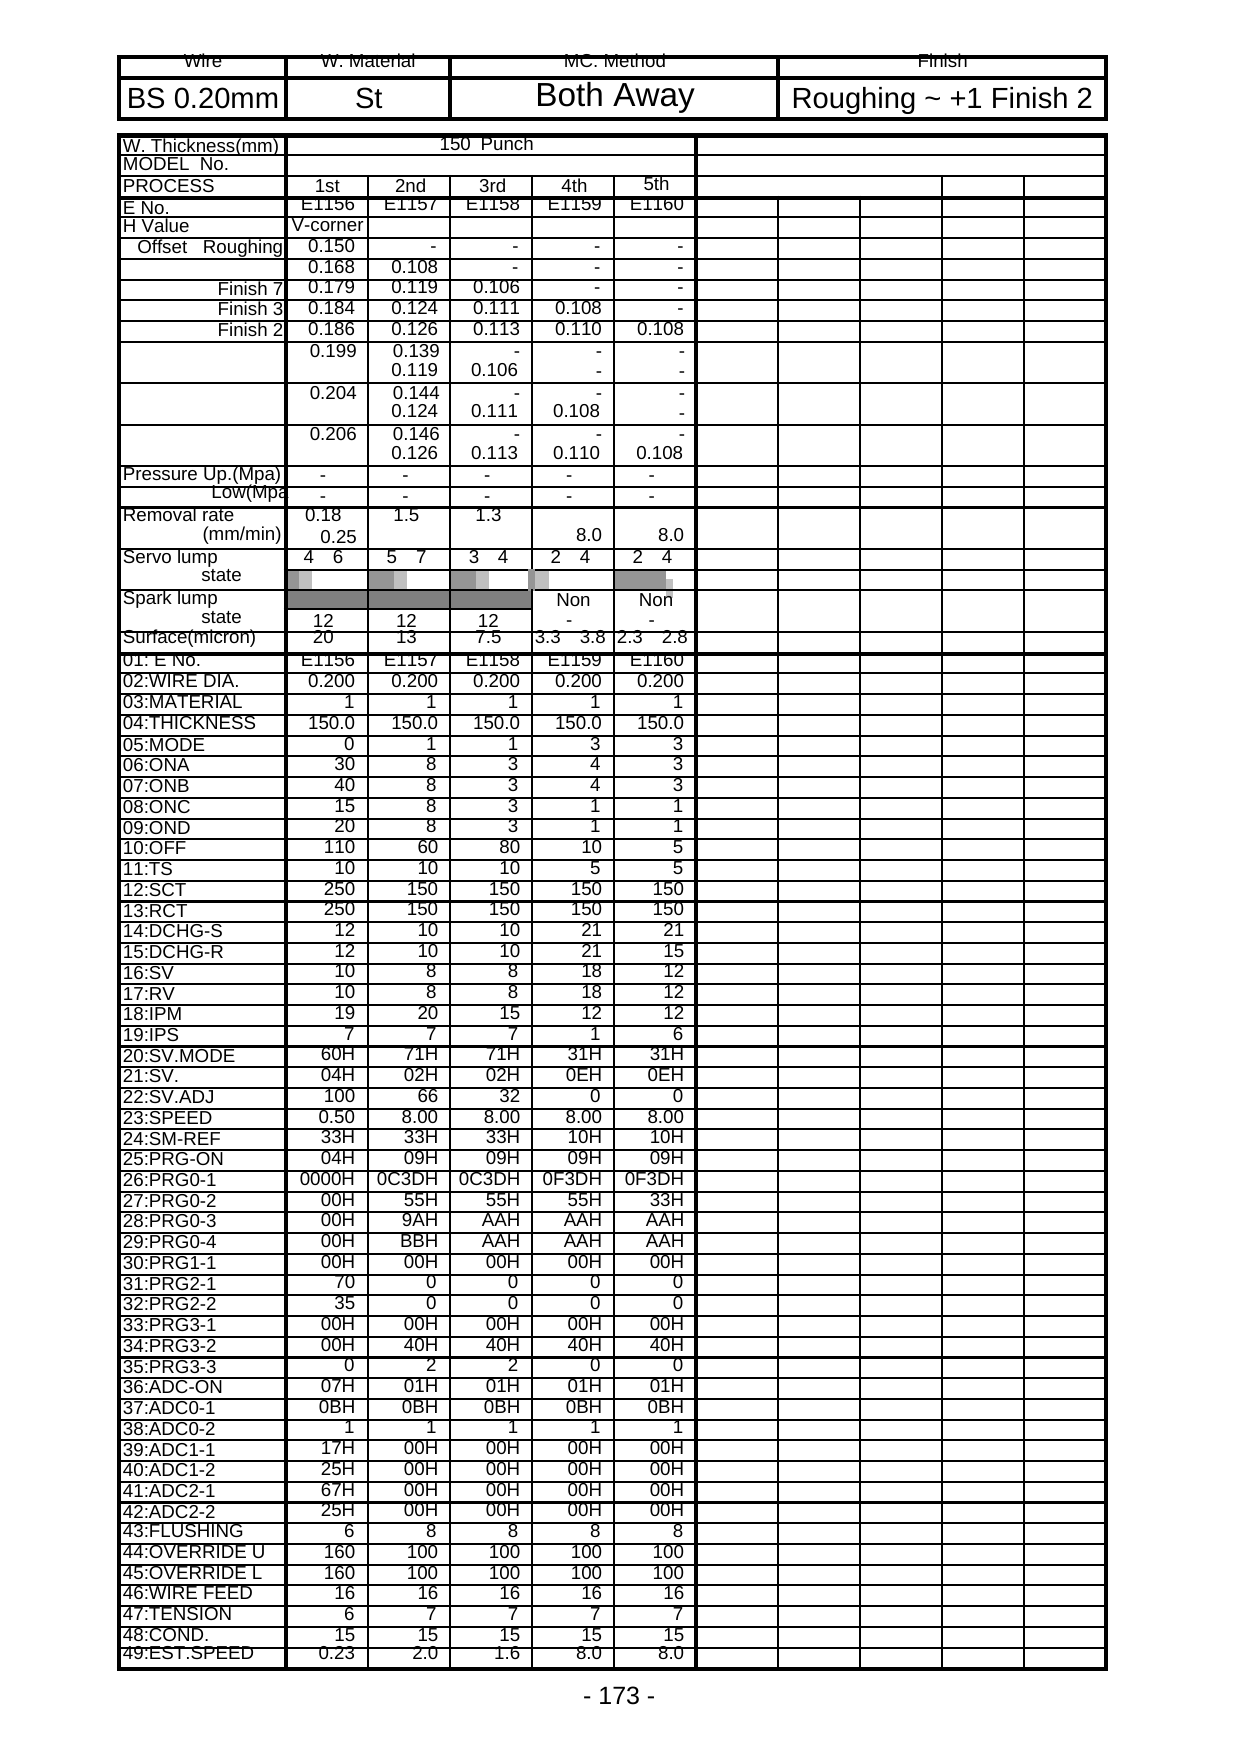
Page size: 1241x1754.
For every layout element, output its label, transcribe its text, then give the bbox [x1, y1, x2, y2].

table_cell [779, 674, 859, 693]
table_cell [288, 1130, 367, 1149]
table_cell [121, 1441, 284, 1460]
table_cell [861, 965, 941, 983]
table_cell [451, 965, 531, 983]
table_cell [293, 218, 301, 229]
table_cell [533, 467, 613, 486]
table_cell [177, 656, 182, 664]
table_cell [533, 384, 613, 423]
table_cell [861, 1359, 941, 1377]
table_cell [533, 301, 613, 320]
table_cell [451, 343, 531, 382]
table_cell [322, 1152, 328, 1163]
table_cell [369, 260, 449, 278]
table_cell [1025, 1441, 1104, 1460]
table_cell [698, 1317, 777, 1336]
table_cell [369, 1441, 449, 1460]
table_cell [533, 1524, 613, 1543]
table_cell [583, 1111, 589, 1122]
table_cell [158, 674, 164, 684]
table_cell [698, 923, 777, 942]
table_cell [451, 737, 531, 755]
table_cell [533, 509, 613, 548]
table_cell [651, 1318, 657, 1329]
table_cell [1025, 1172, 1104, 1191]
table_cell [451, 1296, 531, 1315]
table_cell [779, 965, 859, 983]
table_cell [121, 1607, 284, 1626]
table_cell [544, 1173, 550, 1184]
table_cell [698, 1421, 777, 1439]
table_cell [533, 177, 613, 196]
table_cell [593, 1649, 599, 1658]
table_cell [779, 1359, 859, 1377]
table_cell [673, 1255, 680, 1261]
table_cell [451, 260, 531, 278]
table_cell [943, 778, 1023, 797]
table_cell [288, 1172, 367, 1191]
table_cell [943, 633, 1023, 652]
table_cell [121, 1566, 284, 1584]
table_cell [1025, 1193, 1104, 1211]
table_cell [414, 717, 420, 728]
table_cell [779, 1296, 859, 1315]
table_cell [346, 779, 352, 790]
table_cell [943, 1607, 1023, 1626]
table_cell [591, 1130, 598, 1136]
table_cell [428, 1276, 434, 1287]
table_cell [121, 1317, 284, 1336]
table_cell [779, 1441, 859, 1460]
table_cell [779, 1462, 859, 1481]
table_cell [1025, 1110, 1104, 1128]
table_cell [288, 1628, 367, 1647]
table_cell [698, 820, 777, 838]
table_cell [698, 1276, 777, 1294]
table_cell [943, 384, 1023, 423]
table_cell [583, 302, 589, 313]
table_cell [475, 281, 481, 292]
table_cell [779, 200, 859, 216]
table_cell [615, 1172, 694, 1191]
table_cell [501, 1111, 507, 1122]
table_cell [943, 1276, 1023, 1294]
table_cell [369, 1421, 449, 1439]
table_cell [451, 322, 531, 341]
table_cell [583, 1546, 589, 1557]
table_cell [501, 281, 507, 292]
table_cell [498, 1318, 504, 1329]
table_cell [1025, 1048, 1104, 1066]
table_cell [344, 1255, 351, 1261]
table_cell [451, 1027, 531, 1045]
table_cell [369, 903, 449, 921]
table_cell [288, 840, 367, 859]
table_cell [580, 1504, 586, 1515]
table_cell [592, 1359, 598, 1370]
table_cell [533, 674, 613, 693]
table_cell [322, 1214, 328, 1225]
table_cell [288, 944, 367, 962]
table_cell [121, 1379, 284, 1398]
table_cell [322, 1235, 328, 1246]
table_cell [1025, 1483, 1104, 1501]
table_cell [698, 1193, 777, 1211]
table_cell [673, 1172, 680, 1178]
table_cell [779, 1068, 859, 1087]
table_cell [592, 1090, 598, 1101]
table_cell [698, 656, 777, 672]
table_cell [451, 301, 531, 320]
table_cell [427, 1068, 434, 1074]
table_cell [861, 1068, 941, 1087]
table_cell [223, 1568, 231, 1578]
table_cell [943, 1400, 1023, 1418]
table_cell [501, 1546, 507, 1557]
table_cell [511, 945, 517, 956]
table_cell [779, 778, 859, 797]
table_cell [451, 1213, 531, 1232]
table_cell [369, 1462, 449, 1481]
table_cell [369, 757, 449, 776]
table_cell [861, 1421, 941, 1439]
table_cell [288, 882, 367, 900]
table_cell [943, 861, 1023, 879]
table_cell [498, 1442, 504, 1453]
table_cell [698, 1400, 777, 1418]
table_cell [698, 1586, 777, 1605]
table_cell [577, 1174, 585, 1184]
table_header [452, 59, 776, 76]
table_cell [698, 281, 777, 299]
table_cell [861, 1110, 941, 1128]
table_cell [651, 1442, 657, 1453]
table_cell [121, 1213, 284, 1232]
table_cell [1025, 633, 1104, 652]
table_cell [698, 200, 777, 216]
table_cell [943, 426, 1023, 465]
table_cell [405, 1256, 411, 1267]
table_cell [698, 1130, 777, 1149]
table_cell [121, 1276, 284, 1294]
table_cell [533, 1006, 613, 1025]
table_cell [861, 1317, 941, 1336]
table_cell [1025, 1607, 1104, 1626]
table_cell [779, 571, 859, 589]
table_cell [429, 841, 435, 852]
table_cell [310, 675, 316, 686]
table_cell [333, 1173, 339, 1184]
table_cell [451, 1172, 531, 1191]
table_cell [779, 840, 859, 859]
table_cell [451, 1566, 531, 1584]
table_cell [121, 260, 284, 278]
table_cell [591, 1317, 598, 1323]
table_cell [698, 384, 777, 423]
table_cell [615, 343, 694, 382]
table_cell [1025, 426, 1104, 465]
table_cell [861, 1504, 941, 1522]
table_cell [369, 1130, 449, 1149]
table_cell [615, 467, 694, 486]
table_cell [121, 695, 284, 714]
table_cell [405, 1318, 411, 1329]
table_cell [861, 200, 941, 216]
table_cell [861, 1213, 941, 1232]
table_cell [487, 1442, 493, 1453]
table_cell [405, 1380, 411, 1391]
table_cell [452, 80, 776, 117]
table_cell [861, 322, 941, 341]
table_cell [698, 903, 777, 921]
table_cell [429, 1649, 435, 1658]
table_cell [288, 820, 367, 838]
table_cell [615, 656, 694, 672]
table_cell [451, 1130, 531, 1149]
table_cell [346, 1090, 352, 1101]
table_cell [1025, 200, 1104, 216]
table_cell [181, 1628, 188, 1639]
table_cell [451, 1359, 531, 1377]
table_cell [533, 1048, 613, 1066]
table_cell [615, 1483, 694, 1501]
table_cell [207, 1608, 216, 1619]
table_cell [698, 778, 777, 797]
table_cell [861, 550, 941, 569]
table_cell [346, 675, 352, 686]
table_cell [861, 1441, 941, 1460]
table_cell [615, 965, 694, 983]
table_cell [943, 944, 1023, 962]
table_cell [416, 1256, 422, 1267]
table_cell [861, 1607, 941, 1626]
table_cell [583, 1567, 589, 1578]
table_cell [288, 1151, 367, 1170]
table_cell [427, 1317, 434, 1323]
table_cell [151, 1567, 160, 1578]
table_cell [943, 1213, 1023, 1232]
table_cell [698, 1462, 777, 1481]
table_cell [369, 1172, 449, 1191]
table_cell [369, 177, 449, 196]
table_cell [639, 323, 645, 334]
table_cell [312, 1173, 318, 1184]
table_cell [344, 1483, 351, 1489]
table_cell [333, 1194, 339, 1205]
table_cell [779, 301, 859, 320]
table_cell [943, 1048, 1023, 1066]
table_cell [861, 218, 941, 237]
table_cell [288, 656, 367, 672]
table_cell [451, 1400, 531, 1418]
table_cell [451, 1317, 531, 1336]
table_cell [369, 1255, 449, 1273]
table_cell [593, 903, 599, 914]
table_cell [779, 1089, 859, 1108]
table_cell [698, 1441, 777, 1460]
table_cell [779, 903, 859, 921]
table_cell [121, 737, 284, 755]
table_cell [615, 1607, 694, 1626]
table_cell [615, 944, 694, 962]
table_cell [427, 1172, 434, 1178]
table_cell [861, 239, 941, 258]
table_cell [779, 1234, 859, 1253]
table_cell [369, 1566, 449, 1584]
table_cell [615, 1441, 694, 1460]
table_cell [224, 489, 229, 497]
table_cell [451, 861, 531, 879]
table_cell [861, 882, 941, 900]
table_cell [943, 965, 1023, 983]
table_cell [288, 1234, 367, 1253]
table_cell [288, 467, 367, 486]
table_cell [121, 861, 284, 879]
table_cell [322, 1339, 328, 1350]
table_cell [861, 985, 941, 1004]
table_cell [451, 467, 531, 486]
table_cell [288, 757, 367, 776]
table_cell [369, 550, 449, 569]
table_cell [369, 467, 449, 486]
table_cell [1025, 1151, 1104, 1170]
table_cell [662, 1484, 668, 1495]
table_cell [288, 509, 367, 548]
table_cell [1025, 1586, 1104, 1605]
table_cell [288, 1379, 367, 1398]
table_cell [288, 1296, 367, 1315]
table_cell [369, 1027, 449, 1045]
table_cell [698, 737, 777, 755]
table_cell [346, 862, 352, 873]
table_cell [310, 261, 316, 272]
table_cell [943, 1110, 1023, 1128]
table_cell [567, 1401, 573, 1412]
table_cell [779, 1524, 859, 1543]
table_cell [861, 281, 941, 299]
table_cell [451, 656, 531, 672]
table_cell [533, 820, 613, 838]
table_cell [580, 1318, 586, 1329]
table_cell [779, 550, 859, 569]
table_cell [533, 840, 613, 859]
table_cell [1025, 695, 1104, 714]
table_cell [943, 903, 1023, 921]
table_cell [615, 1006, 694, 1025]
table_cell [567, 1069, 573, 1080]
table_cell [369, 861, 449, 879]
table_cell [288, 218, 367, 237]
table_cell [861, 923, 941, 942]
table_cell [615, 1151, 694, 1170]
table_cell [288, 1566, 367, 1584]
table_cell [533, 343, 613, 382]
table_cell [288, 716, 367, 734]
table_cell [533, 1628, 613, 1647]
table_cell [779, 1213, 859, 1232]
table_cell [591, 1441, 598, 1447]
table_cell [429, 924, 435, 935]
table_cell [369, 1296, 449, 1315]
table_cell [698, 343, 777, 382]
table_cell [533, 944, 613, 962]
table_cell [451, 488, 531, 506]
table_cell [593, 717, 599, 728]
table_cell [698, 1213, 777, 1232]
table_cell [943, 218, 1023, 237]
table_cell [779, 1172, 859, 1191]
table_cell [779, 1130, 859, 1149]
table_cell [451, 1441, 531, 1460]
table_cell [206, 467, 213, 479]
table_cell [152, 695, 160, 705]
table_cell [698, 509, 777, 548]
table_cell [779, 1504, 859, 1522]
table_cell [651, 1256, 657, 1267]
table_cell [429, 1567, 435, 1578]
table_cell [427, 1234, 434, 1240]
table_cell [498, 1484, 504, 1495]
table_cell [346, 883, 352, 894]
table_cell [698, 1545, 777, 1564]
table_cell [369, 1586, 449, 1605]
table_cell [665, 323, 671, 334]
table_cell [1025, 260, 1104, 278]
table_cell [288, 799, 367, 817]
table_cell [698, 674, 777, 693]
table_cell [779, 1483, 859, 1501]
text - 173 - [578, 1681, 659, 1710]
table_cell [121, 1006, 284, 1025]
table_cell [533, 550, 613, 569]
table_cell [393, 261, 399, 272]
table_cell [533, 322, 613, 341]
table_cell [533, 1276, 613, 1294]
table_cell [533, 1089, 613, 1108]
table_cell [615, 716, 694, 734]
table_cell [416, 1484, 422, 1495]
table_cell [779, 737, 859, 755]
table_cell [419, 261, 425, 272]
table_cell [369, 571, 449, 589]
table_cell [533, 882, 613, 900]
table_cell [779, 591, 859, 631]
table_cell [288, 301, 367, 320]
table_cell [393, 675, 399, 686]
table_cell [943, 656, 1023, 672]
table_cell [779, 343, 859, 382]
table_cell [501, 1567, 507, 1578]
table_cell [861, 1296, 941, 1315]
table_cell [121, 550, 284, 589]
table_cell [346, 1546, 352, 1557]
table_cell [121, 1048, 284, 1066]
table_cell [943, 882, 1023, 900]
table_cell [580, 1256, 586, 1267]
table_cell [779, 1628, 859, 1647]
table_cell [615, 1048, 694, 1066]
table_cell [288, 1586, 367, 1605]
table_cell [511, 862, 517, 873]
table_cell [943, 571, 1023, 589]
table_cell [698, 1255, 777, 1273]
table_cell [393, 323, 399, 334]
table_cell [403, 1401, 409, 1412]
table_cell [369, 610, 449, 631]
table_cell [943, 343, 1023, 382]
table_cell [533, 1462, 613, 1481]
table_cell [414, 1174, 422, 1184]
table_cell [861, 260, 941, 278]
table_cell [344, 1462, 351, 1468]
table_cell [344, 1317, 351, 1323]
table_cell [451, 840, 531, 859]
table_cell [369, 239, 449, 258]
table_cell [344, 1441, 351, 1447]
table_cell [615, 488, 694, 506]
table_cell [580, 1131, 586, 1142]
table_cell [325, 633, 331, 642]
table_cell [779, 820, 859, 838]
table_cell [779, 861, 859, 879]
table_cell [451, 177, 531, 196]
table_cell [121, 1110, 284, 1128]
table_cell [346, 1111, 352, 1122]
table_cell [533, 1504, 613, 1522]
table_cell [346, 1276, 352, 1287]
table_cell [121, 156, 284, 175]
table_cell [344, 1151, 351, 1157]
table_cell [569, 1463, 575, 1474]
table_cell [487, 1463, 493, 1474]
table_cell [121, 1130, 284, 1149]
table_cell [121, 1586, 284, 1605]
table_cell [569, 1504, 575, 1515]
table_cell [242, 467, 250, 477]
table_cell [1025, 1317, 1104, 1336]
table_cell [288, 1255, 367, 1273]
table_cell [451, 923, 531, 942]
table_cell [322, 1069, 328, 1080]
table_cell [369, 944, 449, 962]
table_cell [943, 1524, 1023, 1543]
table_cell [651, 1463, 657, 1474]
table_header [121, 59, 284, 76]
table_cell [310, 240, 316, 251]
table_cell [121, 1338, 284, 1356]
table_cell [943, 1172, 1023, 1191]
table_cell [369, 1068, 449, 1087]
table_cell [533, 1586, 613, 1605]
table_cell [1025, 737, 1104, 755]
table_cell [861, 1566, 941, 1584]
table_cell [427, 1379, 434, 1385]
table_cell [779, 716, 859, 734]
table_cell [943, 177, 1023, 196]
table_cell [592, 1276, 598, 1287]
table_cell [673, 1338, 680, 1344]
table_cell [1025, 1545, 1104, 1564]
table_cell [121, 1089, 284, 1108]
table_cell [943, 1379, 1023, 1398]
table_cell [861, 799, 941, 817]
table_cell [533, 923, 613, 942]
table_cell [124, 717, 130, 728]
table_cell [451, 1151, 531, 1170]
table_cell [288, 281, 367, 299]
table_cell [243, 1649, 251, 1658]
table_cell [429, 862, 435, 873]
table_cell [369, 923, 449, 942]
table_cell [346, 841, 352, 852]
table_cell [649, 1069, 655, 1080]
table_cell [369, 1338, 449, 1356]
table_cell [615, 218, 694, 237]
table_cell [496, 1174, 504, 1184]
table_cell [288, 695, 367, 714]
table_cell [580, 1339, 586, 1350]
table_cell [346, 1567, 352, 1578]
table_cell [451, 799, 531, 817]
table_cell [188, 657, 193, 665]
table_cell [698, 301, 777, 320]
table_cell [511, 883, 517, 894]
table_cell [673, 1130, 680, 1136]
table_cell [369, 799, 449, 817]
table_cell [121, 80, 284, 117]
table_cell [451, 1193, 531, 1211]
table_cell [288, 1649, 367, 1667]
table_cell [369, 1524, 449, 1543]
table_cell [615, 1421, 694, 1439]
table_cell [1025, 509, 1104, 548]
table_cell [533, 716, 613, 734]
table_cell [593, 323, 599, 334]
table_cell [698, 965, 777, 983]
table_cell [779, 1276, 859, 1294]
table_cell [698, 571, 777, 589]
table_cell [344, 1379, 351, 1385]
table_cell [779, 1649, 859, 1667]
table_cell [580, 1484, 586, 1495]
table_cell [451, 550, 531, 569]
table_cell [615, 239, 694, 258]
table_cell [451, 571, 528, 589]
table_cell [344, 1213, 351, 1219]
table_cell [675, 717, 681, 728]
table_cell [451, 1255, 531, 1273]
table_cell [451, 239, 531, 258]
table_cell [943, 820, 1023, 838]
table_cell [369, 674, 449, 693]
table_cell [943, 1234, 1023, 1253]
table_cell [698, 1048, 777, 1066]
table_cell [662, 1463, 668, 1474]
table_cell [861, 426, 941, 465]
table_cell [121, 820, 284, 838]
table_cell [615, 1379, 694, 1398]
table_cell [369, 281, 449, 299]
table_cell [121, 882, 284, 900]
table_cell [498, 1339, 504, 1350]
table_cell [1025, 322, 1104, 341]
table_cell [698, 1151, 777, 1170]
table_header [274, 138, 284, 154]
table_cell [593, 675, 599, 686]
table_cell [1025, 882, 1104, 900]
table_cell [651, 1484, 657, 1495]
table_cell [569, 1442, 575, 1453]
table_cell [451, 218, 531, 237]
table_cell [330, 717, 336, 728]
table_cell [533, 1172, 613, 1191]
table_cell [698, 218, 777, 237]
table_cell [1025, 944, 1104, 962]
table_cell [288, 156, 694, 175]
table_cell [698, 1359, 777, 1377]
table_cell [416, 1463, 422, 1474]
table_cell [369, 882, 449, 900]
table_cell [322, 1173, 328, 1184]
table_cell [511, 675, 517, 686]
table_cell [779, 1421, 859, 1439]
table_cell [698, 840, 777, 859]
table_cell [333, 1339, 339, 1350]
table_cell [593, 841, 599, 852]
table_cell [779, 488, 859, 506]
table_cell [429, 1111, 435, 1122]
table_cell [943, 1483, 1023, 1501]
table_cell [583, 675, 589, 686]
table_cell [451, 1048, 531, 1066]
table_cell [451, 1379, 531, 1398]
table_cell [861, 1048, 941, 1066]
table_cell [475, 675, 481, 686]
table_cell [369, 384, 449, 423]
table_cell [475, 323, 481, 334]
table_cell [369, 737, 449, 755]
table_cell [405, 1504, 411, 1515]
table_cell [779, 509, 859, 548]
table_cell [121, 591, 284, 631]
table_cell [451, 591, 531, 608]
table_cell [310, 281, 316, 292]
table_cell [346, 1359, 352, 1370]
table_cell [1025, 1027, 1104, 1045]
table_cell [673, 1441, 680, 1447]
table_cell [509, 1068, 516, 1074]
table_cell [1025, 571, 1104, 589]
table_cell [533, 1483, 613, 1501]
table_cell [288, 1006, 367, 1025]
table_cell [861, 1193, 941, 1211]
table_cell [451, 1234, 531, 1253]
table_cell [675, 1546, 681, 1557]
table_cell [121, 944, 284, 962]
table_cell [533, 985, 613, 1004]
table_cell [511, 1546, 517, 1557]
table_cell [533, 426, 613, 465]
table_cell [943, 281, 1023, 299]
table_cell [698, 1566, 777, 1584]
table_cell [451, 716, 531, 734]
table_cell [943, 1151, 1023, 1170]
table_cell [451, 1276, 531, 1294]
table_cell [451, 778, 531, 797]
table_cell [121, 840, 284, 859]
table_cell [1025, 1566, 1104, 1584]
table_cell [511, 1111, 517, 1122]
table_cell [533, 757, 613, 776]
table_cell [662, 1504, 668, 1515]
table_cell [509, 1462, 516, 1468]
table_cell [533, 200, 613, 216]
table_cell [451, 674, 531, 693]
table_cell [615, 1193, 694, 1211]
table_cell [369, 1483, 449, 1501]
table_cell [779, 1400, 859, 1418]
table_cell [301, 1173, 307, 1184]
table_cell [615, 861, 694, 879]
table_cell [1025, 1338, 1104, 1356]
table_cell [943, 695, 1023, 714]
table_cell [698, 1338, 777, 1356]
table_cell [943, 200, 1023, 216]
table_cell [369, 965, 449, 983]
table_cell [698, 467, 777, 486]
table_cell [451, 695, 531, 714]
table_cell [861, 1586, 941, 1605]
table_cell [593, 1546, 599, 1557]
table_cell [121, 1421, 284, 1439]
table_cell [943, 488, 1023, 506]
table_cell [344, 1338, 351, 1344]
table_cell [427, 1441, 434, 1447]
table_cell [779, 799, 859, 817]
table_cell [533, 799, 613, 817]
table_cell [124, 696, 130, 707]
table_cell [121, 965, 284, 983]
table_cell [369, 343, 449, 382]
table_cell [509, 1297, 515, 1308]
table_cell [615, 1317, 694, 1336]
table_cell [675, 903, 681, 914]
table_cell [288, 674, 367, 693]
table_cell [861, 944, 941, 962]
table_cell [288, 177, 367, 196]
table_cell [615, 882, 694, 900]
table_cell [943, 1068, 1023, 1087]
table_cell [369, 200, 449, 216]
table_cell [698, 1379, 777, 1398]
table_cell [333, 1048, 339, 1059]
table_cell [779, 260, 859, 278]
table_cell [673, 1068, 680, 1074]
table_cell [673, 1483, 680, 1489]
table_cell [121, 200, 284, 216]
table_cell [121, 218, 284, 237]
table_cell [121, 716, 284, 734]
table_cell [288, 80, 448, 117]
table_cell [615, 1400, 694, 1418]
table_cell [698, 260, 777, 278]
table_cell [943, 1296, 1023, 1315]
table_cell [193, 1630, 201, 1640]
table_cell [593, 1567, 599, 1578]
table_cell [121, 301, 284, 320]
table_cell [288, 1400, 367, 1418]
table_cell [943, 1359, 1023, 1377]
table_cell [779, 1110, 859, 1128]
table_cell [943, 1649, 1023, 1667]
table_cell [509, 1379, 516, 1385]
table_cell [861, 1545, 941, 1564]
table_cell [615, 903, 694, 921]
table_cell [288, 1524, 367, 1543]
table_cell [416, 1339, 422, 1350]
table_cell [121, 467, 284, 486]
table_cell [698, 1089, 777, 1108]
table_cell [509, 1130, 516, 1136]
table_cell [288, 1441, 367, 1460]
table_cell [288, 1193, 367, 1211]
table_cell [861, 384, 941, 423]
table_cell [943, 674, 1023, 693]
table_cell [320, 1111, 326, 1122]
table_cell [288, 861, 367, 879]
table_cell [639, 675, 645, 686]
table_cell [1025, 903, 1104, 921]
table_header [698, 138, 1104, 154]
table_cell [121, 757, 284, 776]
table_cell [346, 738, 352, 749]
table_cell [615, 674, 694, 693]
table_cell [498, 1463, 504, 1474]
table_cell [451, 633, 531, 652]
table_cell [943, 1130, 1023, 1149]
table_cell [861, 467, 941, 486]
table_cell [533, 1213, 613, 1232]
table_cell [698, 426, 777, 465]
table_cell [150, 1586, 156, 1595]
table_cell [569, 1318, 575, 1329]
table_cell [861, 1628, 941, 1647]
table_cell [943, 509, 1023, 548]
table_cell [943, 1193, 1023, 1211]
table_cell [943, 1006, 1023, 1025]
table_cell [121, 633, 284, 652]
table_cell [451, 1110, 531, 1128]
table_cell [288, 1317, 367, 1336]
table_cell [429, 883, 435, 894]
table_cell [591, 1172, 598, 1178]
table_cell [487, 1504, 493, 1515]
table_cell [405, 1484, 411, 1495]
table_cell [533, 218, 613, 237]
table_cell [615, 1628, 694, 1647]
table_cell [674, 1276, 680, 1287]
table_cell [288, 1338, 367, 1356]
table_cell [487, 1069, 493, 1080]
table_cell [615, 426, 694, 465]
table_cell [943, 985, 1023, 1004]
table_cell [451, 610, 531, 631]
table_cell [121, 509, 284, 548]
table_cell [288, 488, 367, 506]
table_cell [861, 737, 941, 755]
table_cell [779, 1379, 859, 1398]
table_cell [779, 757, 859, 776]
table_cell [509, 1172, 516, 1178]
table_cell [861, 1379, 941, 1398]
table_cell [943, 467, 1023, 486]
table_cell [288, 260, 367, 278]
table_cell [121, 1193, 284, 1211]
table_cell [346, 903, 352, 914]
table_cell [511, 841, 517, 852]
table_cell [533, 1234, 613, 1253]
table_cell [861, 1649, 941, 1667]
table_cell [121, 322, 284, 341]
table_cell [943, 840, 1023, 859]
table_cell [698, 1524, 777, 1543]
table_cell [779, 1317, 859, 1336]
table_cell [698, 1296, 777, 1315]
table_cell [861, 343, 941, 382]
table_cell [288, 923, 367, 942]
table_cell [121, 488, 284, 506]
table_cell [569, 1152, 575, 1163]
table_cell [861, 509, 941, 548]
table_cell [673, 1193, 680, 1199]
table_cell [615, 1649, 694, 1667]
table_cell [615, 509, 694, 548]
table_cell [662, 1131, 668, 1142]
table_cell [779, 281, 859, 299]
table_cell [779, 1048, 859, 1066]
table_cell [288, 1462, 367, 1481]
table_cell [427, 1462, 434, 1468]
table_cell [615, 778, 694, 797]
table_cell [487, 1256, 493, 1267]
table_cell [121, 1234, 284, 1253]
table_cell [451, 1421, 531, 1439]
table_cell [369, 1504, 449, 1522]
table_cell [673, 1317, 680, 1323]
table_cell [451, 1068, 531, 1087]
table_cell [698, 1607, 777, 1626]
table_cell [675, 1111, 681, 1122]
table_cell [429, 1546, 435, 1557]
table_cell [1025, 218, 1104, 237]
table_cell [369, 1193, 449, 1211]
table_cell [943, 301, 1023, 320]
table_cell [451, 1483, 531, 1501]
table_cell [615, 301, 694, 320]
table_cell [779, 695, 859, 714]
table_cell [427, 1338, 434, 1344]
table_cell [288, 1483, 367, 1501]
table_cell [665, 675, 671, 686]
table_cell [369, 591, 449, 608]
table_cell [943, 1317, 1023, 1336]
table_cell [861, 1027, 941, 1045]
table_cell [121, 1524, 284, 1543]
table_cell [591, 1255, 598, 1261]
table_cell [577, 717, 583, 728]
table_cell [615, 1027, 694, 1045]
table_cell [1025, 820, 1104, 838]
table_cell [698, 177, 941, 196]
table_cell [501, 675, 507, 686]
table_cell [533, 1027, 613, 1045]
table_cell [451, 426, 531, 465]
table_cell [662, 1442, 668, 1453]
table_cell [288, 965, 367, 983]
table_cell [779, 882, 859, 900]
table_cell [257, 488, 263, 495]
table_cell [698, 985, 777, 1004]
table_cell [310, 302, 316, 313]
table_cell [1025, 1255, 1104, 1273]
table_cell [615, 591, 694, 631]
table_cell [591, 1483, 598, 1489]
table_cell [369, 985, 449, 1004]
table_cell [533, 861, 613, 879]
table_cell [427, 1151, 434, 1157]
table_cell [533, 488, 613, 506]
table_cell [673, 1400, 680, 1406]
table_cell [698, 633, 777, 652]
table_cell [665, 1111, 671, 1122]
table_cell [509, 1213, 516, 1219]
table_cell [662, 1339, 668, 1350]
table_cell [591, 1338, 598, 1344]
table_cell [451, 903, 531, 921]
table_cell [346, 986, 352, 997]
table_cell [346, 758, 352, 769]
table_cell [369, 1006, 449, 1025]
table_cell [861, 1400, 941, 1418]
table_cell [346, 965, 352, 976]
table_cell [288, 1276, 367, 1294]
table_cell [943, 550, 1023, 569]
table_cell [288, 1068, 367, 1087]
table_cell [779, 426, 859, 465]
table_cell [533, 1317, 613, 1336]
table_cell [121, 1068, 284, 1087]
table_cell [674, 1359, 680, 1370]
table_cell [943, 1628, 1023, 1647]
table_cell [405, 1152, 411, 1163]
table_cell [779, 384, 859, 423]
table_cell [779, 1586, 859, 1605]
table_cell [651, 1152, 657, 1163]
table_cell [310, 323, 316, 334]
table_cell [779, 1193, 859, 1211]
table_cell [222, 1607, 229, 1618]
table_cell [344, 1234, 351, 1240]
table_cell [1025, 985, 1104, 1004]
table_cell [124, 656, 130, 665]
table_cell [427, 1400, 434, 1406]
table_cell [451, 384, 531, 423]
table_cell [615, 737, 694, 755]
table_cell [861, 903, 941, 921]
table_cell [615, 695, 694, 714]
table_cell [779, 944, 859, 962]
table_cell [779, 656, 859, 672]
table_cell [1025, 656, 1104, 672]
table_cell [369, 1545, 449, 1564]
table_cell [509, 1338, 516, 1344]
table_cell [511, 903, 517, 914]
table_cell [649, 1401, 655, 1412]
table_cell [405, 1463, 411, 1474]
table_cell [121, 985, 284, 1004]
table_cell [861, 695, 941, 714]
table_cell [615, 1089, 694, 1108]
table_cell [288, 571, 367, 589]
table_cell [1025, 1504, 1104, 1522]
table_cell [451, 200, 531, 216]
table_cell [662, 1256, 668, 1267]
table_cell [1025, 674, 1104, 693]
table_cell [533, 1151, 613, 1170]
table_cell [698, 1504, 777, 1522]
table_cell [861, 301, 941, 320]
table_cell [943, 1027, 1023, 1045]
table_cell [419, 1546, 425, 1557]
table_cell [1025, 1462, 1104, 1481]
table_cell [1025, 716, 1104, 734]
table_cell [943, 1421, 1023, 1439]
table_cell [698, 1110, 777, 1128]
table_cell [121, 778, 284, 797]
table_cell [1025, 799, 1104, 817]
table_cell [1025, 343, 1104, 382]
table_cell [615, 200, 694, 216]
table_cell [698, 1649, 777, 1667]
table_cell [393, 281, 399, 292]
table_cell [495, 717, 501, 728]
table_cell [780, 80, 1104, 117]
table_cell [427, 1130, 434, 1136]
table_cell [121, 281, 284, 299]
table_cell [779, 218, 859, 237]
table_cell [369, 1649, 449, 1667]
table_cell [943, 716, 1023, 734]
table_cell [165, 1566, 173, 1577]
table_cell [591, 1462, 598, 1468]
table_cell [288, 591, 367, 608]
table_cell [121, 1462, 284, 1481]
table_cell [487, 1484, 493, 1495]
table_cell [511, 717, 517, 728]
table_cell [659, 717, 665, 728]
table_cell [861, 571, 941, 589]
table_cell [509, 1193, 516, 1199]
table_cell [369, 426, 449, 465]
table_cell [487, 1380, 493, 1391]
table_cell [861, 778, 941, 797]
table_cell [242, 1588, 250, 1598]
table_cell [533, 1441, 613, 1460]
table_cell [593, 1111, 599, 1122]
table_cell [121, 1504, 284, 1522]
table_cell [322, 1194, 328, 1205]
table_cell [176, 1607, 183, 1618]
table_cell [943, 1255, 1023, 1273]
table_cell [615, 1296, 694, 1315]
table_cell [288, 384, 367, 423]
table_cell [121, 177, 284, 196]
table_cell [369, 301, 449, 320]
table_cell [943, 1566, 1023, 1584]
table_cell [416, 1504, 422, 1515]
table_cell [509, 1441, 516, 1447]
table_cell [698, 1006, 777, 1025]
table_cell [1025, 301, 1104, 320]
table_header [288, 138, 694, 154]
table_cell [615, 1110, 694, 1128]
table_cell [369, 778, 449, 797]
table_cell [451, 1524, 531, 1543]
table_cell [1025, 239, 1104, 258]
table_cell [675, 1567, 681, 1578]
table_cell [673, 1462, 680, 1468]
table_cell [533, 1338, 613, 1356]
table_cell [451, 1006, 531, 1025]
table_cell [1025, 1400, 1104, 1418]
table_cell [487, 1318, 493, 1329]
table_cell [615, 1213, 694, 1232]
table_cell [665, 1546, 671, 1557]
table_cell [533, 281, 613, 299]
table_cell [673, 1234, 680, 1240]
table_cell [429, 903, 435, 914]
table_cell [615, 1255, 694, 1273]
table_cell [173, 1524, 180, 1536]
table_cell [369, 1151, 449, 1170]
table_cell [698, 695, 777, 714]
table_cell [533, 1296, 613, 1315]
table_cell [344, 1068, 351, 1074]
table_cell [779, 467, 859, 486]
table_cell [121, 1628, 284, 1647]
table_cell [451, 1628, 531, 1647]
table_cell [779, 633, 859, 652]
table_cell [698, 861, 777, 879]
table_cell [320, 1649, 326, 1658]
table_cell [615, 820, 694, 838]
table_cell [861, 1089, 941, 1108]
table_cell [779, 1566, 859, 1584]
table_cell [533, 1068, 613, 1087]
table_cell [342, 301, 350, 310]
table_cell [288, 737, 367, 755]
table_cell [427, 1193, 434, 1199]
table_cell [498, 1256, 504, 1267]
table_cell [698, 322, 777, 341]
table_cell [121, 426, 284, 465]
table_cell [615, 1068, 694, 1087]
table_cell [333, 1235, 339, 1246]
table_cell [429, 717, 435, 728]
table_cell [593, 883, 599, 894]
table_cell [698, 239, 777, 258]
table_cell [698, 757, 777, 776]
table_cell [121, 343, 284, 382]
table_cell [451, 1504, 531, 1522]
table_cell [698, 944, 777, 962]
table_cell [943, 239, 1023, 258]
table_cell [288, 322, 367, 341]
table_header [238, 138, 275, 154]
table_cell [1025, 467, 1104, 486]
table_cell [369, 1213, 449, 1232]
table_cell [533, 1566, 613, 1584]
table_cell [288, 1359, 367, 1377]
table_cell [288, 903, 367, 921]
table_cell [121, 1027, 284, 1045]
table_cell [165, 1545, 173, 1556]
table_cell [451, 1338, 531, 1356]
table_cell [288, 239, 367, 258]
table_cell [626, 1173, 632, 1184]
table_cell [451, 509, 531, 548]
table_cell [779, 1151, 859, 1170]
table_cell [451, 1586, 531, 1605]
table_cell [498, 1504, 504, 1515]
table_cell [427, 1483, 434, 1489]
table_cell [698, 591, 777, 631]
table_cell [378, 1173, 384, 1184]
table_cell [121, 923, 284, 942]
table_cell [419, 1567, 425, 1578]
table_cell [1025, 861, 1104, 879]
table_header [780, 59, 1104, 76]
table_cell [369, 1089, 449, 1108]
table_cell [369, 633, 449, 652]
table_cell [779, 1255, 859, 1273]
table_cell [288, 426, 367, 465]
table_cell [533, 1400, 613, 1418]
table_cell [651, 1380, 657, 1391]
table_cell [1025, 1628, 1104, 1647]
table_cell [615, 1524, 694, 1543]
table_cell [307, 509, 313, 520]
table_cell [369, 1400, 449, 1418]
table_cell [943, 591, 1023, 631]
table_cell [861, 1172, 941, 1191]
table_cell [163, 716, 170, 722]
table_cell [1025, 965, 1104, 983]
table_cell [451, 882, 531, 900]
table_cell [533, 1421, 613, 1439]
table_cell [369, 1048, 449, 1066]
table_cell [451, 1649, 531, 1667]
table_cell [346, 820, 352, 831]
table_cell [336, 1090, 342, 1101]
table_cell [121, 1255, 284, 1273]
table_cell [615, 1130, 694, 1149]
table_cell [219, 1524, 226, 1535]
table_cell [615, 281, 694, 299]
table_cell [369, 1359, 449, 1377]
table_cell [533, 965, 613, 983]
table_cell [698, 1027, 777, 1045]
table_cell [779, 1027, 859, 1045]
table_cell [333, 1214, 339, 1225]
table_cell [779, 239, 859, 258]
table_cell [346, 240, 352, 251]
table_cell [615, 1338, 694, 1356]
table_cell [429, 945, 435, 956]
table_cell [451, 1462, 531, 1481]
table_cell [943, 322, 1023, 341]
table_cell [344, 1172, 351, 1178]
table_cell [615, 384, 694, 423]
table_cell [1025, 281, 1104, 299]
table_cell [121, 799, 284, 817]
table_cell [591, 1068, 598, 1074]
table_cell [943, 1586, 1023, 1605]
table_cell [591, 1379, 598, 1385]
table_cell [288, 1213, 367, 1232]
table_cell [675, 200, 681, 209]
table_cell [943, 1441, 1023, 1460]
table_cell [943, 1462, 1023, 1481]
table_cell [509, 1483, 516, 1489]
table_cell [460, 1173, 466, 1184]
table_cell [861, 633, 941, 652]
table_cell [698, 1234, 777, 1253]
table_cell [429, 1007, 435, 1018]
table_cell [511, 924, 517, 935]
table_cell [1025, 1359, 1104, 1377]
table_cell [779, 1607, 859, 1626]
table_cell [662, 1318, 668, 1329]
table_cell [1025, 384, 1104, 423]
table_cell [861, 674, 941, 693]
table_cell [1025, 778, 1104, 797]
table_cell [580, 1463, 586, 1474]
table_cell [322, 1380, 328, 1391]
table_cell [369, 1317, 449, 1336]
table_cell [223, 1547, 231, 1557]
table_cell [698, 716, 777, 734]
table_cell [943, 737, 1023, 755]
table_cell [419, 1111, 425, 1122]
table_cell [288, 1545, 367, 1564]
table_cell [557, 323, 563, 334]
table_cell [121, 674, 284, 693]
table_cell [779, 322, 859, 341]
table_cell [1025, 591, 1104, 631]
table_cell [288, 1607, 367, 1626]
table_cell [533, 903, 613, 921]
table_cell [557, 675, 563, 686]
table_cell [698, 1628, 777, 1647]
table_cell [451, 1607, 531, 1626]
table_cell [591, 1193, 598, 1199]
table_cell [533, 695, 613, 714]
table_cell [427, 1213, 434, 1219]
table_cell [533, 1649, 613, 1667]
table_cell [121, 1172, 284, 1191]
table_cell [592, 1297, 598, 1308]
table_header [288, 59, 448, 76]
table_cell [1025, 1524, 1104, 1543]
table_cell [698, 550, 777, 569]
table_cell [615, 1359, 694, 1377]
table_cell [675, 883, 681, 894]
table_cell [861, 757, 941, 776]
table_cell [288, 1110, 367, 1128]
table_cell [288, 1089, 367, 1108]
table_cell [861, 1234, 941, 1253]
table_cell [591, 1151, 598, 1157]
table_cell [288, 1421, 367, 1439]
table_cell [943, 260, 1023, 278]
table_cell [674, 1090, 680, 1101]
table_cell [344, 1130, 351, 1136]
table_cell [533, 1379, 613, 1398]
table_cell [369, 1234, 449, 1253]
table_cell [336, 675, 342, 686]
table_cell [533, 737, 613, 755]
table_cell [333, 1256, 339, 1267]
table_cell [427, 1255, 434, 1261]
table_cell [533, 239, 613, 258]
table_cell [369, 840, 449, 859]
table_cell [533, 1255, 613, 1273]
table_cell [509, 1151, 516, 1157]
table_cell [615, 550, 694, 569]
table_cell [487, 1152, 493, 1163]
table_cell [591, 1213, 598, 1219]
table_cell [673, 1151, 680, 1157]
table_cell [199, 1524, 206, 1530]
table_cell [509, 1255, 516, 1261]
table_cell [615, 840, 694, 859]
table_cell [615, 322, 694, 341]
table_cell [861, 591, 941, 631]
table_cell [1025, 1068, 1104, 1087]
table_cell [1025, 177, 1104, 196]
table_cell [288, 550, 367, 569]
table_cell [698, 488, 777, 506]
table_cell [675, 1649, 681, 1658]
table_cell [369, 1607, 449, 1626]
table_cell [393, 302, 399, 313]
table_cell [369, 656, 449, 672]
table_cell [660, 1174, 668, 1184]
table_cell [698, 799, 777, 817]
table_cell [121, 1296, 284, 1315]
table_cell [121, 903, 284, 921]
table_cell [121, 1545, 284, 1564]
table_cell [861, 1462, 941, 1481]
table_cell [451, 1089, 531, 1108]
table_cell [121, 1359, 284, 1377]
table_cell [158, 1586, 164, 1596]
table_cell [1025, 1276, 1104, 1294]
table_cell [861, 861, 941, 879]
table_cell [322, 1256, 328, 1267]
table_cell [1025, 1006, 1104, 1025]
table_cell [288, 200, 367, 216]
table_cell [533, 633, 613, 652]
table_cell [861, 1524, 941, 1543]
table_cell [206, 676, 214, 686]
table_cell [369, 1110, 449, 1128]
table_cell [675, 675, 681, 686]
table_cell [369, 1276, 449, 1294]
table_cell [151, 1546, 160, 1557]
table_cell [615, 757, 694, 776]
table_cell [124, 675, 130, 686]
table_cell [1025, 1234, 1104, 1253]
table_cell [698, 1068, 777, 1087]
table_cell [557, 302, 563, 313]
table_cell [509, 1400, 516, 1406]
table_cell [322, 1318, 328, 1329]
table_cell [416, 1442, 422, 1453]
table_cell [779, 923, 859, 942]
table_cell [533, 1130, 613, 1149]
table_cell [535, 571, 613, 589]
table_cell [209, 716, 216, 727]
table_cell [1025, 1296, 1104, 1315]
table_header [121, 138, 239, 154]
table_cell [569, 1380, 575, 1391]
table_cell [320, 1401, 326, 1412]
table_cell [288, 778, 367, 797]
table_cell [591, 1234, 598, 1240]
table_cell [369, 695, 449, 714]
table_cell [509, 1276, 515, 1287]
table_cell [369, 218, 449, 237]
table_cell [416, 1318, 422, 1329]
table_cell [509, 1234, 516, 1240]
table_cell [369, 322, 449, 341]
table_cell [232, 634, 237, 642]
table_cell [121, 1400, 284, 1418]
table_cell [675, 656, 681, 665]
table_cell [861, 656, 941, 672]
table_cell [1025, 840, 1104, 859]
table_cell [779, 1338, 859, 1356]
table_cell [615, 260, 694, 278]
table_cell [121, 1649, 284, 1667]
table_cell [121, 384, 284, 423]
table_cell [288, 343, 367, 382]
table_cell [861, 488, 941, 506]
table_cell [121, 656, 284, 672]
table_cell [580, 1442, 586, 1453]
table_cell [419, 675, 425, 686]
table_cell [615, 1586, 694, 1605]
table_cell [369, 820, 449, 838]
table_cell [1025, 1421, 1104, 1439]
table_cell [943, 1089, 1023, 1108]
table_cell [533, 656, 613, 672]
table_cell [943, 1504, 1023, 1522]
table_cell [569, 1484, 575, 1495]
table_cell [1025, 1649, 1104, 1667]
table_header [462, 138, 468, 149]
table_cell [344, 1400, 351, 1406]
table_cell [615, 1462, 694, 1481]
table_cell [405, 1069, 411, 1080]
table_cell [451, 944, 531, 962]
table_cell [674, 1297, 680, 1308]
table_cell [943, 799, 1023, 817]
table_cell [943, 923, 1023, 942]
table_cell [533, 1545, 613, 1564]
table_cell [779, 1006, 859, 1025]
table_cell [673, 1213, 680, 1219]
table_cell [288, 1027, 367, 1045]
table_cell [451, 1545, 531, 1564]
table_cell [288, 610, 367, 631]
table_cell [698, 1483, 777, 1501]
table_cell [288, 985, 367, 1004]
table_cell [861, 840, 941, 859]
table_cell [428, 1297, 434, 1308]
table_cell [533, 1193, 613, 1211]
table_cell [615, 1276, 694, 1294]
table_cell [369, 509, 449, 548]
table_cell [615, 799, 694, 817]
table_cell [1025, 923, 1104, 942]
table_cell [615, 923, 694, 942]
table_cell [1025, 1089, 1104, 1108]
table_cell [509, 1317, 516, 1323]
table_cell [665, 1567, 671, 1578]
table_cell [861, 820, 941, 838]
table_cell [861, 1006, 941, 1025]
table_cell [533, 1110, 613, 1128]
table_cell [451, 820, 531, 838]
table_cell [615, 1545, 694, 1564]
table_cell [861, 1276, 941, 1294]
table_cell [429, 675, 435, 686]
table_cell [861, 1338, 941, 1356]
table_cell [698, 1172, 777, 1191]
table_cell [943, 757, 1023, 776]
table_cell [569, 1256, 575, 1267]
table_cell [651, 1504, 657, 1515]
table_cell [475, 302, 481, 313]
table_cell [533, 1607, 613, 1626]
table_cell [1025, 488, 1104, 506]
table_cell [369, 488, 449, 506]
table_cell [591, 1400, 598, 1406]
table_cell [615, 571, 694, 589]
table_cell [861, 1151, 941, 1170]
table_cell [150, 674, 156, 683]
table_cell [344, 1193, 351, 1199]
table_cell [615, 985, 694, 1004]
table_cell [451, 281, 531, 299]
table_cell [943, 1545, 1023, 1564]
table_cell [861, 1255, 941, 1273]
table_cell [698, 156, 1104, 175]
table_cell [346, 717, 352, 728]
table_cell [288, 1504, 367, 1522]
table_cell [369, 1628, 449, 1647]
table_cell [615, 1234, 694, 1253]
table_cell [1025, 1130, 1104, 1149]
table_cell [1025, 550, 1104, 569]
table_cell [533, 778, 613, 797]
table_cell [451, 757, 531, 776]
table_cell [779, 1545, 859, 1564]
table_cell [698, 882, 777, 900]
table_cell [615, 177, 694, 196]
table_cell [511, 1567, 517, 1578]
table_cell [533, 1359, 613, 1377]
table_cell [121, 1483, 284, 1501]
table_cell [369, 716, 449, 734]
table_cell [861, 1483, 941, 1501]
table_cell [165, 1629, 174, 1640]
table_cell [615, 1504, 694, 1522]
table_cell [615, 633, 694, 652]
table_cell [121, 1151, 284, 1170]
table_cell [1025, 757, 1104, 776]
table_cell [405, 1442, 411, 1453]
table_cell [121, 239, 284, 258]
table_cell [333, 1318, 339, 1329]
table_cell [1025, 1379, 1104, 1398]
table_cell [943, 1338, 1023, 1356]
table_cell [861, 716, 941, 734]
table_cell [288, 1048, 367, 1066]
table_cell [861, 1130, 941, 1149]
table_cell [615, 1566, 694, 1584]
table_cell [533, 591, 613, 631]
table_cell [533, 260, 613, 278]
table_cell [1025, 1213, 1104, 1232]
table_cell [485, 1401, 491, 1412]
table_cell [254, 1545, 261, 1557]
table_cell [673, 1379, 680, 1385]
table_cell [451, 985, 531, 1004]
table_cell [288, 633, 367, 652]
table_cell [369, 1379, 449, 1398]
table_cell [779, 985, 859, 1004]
